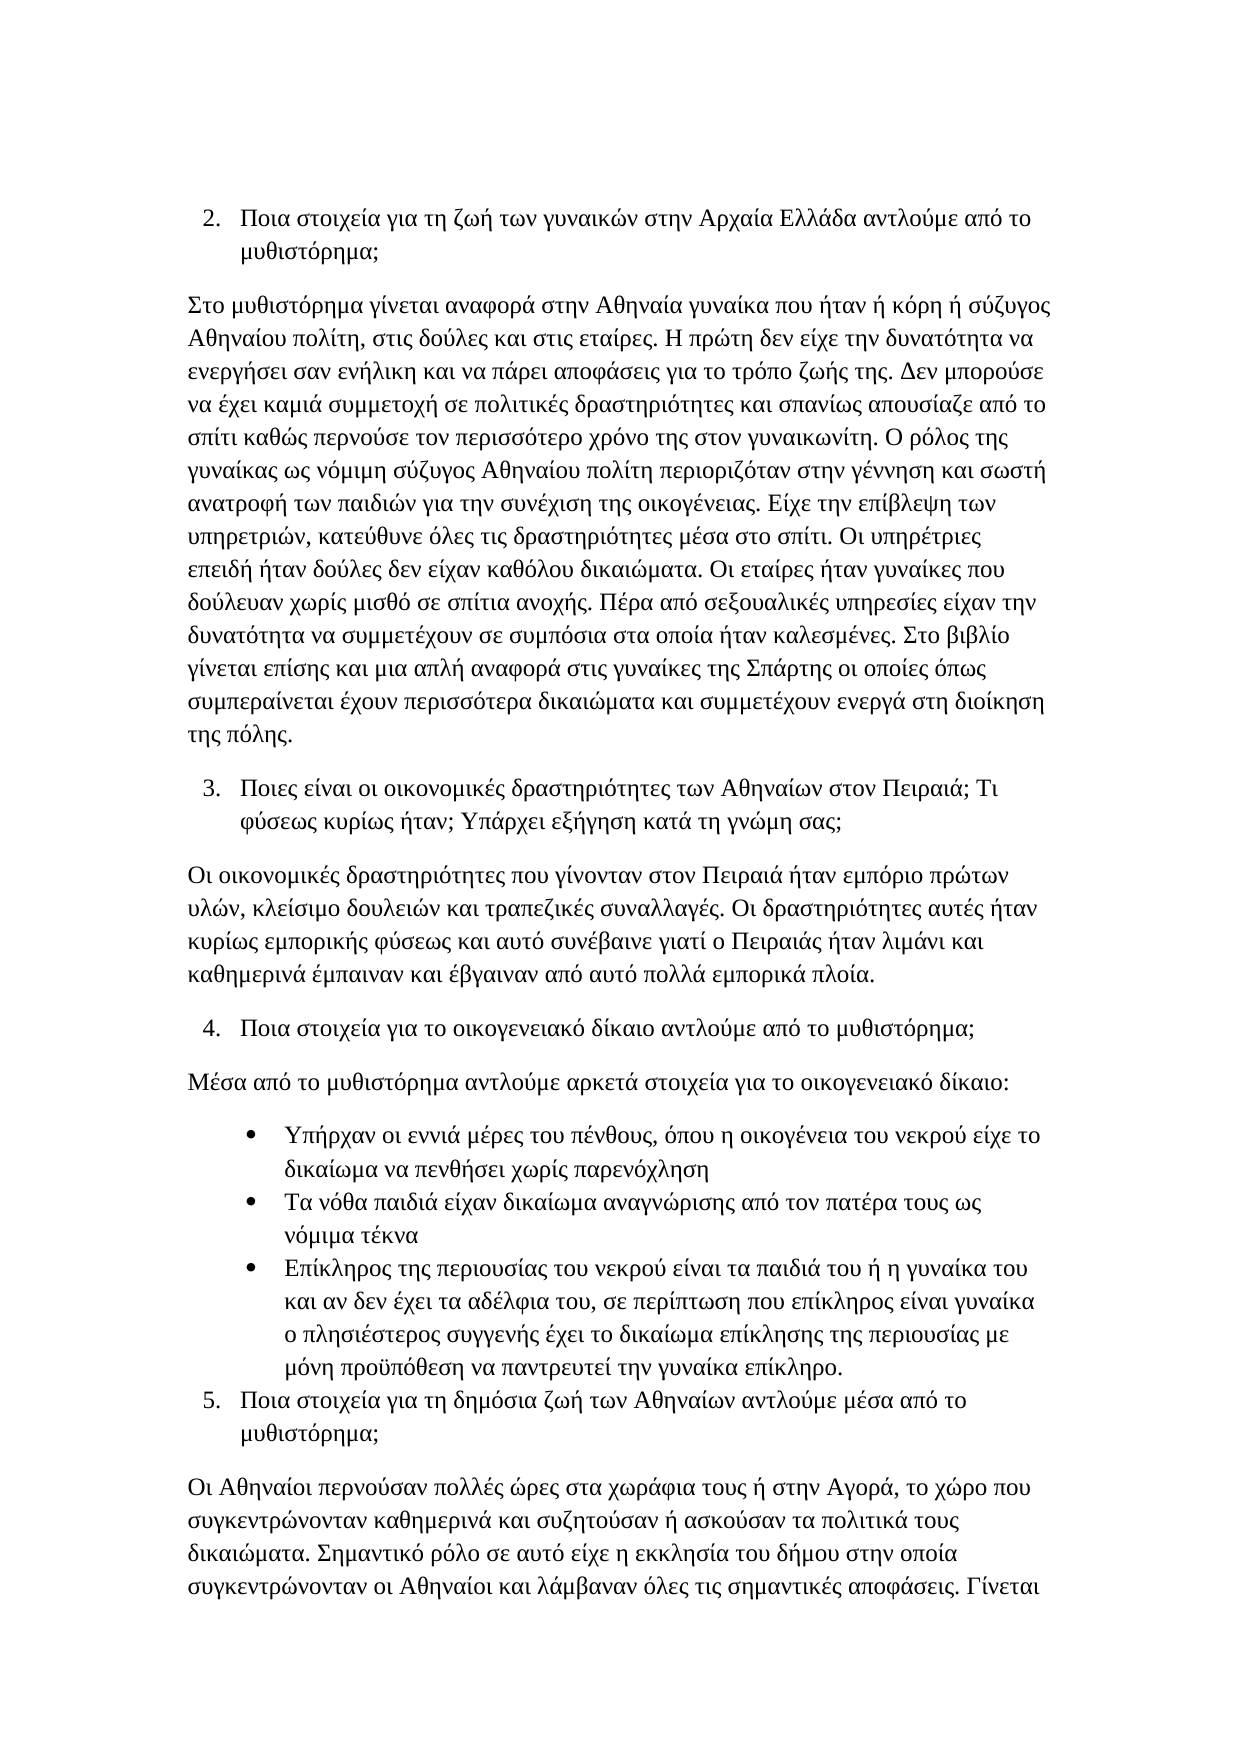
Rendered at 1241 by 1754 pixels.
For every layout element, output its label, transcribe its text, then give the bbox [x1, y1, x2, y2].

list Ποια στοιχεία για το οικογενειακό δίκαιο αντλούμε από το μυθιστόρημα; [202, 1013, 1053, 1042]
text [187, 1472, 1053, 1599]
list Τα νόθα παιδιά είχαν δικαίωμα αναγνώρισης από τον πατέρα τους ως νόμιμα τέκνα [247, 1187, 1053, 1248]
list Ποιες είναι οι οικονομικές δραστηριότητες των Αθηναίων στον Πειραιά; Τι φύσεως κυρίως ήταν; Υπάρχει εξήγηση κατά τη γνώμη σας; [202, 773, 1053, 835]
text Στο μυθιστόρημα γίνεται αναφορά στην Αθηναία γυναίκα που ήταν ή κόρη ή σύζυγος Αθηναίου πολίτη, στις δούλες και στις εταίρες. Η πρώτη δεν είχε την δυνατότητα να ενεργήσει σαν ενήλικη και να πάρει αποφάσεις για το τρόπο ζωής της. Δεν μπορούσε να έχει καμιά συμμετοχή σε πολιτικές δραστηριότητες και σπανίως απουσίαζε από το σπίτι καθώς περνούσε τον περισσότερο χρόνο της στον γυναικωνίτη. Ο ρόλος της γυναίκας ως νόμιμη σύζυγος Αθηναίου πολίτη περιοριζόταν στην γέννηση και σωστή ανατροφή των παιδιών για την συνέχιση της οικογένειας. Είχε την επίβλεψη των υπηρετριών, κατεύθυνε όλες τις δραστηριότητες μέσα στο σπίτι. Οι υπηρέτριες επειδή ήταν δούλες δεν είχαν καθόλου δικαιώματα. Οι εταίρες ήταν γυναίκες που δούλευαν χωρίς μισθό σε σπίτια ανοχής. Πέρα από σεξουαλικές υπηρεσίες είχαν την δυνατότητα να συμμετέχουν σε συμπόσια στα οποία ήταν καλεσμένες. Στο βιβλίο γίνεται επίσης και μια απλή αναφορά στις γυναίκες της Σπάρτης οι οποίες όπως συμπεραίνεται έχουν περισσότερα δικαιώματα και συμμετέχουν ενεργά στη διοίκηση της πόλης. [187, 290, 1053, 748]
list Υπήρχαν οι εννιά μέρες του πένθους, όπου η οικογένεια του νεκρού είχε το δικαίωμα να πενθήσει χωρίς παρενόχληση [247, 1121, 1053, 1182]
list Ποια στοιχεία για τη ζωή των γυναικών στην Αρχαία Ελλάδα αντλούμε από το μυθιστόρημα; [202, 203, 1053, 265]
list Ποια στοιχεία για τη δημόσια ζωή των Αθηναίων αντλούμε μέσα από το μυθιστόρημα; [202, 1385, 1053, 1447]
text Μέσα από το μυθιστόρημα αντλούμε αρκετά στοιχεία για το οικογενειακό δίκαιο: [187, 1067, 1053, 1096]
list Επίκληρος της περιουσίας του νεκρού είναι τα παιδιά του ή η γυναίκα του και αν δεν έχει τα αδέλφια του, σε περίπτωση που επίκληρος είναι γυναίκα ο πλησιέστερος συγγενής έχει το δικαίωμα επίκλησης της περιουσίας με μόνη προϋπόθεση να παντρευτεί την γυναίκα επίκληρο. [247, 1253, 1053, 1381]
text Οι οικονομικές δραστηριότητες που γίνονταν στον Πειραιά ήταν εμπόριο πρώτων υλών, κλείσιμο δουλειών και τραπεζικές συναλλαγές. Οι δραστηριότητες αυτές ήταν κυρίως εμπορικής φύσεως και αυτό συνέβαινε γιατί ο Πειραιάς ήταν λιμάνι και καθημερινά έμπαιναν και έβγαιναν από αυτό πολλά εμπορικά πλοία. [187, 860, 1053, 988]
